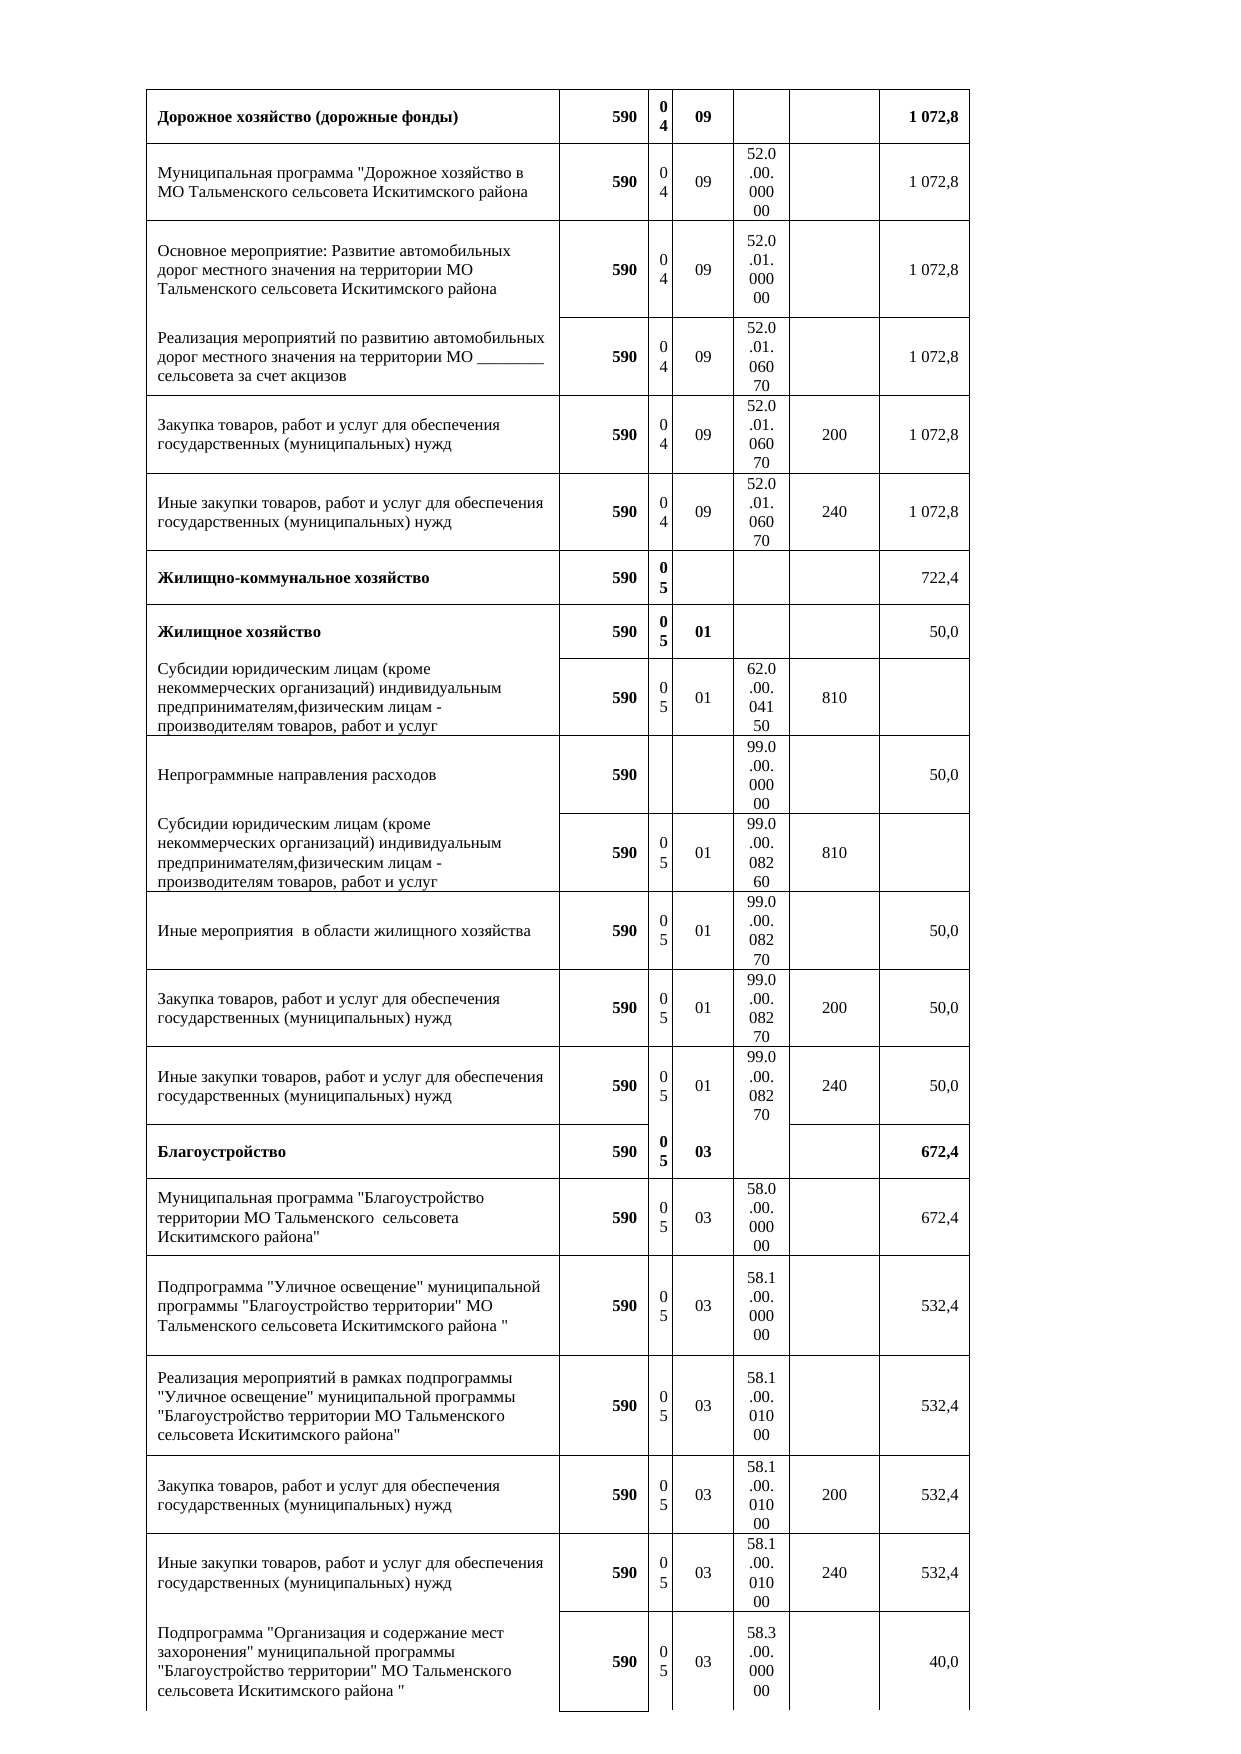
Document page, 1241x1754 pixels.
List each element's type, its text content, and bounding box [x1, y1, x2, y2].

table_cell 05 [649, 551, 672, 604]
table_cell 58.0.00.00000 [734, 1179, 789, 1255]
table_cell 05 [649, 1456, 672, 1533]
table_cell [734, 1124, 789, 1178]
table_cell [790, 1356, 879, 1455]
table_cell 1 072,8 [880, 474, 969, 550]
table_cell 200 [790, 1456, 879, 1533]
table_cell 09 [673, 396, 733, 472]
table_cell 05 [649, 814, 672, 891]
table_cell 05 [649, 1534, 672, 1611]
table_cell Реализация мероприятий в рамках подпрограммы "Уличное освещение" муниципальной программы "Благоустройство территории МО Тальменского сельсовета Искитимского района" [147, 1356, 559, 1455]
table_cell 590 [560, 1125, 648, 1178]
table_cell 99.0.00.08270 [734, 1047, 789, 1124]
table_cell 672,4 [880, 1125, 969, 1178]
table_cell 590 [560, 551, 648, 604]
table_cell 532,4 [880, 1356, 969, 1455]
table_cell 09 [673, 90, 733, 142]
table_cell 722,4 [880, 551, 969, 604]
table_cell 240 [790, 1534, 879, 1611]
table_cell Жилищно-коммунальное хозяйство [147, 551, 559, 604]
table_cell 590 [560, 221, 648, 317]
table_cell [734, 90, 789, 142]
table_cell [790, 144, 879, 220]
table_cell 52.0.01.00000 [734, 221, 789, 317]
table_cell 01 [673, 892, 733, 968]
table_cell 590 [560, 970, 648, 1046]
table_cell 1 072,8 [880, 396, 969, 472]
table_cell 590 [560, 144, 648, 220]
table_cell 590 [560, 1612, 648, 1711]
table_cell 50,0 [880, 605, 969, 658]
table_cell 240 [790, 474, 879, 550]
table_cell 590 [560, 892, 648, 968]
table_cell Закупка товаров, работ и услуг для обеспечения государственных (муниципальных) нужд [147, 970, 559, 1046]
table_cell Субсидии юридическим лицам (кроме некоммерческих организаций) индивидуальным предпринимателям,физическим лицам - производителям товаров, работ и услуг [147, 658, 559, 735]
table_cell 590 [560, 1534, 648, 1611]
table_cell 52.0.01.06070 [734, 318, 789, 395]
table_cell 40,0 [879, 1612, 969, 1711]
table_cell 590 [560, 90, 648, 142]
table_cell 04 [649, 144, 672, 220]
table_cell 590 [560, 318, 648, 395]
table_cell Муниципальная программа "Дорожное хозяйство в МО Тальменского сельсовета Искитимского района [147, 144, 559, 220]
table_cell 52.0.01.06070 [734, 474, 789, 550]
table_cell [673, 736, 733, 813]
table_cell 09 [673, 474, 733, 550]
table_cell 58.1.00.01000 [734, 1534, 789, 1611]
table_cell Иные мероприятия в области жилищного хозяйства [147, 892, 559, 968]
table_cell Муниципальная программа "Благоустройство территории МО Тальменского сельсовета Искитимского района" [147, 1179, 559, 1255]
table_cell 590 [560, 396, 648, 472]
table_cell 590 [560, 1179, 648, 1255]
table_cell 50,0 [880, 1047, 969, 1124]
table_cell [790, 736, 879, 813]
table_cell [790, 605, 879, 658]
table_cell 04 [649, 318, 672, 395]
table_cell 01 [673, 1047, 733, 1124]
table_cell 05 [649, 1047, 672, 1124]
table_cell 09 [673, 318, 733, 395]
table_cell [790, 1179, 879, 1255]
table_cell 05 [649, 1612, 673, 1711]
table_cell 810 [790, 659, 879, 735]
table_cell Подпрограмма "Уличное освещение" муниципальной программы "Благоустройство территории" МО Тальменского сельсовета Искитимского района " [147, 1256, 559, 1355]
table_cell Дорожное хозяйство (дорожные фонды) [147, 90, 559, 142]
table_cell 05 [649, 605, 672, 658]
table_cell Закупка товаров, работ и услуг для обеспечения государственных (муниципальных) нужд [147, 396, 559, 472]
table_cell [789, 1612, 879, 1711]
table_cell 04 [649, 90, 672, 142]
table_cell 09 [673, 144, 733, 220]
table_cell 1 072,8 [880, 221, 969, 317]
table_cell 99.0.00.08270 [734, 970, 789, 1046]
table_cell 05 [649, 892, 672, 968]
table_cell Непрограммные направления расходов [147, 736, 559, 813]
table_cell [790, 1125, 879, 1178]
table_cell 52.0.01.06070 [734, 396, 789, 472]
table_cell 03 [673, 1179, 733, 1255]
table_cell 01 [673, 970, 733, 1046]
table_cell 532,4 [880, 1456, 969, 1533]
table_cell 05 [649, 1179, 672, 1255]
table_cell 01 [673, 605, 733, 658]
table_cell 99.0.00.08270 [734, 892, 789, 968]
table_cell 58.3.00.00000 [734, 1612, 789, 1711]
table_cell Основное мероприятие: Развитие автомобильных дорог местного значения на территории МО Тальменского сельсовета Искитимского района [147, 221, 559, 317]
table_cell [734, 605, 789, 658]
table_cell 05 [649, 1256, 672, 1355]
table_cell 99.0.00.08260 [734, 814, 789, 891]
table_cell [790, 551, 879, 604]
table_cell 05 [649, 1356, 672, 1455]
table_cell 05 [649, 659, 672, 735]
table_cell 03 [673, 1612, 733, 1711]
table_cell [734, 551, 789, 604]
table_cell 03 [673, 1124, 733, 1178]
table_cell 532,4 [880, 1256, 969, 1355]
table_cell Реализация мероприятий по развитию автомобильных дорог местного значения на территории МО ________ сельсовета за счет акцизов [147, 317, 559, 395]
table_cell 590 [560, 1356, 648, 1455]
table_cell 590 [560, 1256, 648, 1355]
table_cell 590 [560, 736, 648, 813]
table_cell 672,4 [880, 1179, 969, 1255]
table_cell 01 [673, 814, 733, 891]
table_cell 52.0.00.00000 [734, 144, 789, 220]
table_cell 532,4 [880, 1534, 969, 1611]
table_cell 62.0.00.04150 [734, 659, 789, 735]
table_cell [790, 318, 879, 395]
table_cell 200 [790, 396, 879, 472]
table_cell [790, 1256, 879, 1355]
table_cell [790, 90, 879, 142]
table_cell 03 [673, 1356, 733, 1455]
table_cell 200 [790, 970, 879, 1046]
table_cell Закупка товаров, работ и услуг для обеспечения государственных (муниципальных) нужд [147, 1456, 559, 1533]
table_cell 590 [560, 474, 648, 550]
table_cell 09 [673, 221, 733, 317]
table_cell Иные закупки товаров, работ и услуг для обеспечения государственных (муниципальных) нужд [147, 1047, 559, 1124]
table_cell 1 072,8 [880, 90, 969, 142]
table_cell [880, 659, 969, 735]
table_cell 03 [673, 1256, 733, 1355]
table_cell Жилищное хозяйство [147, 605, 559, 658]
table_cell [790, 221, 879, 317]
table_cell 05 [649, 970, 672, 1046]
table_cell 99.0.00.00000 [734, 736, 789, 813]
table_cell [673, 551, 733, 604]
table_cell 240 [790, 1047, 879, 1124]
table_cell 1 072,8 [880, 144, 969, 220]
table_cell 50,0 [880, 970, 969, 1046]
table_cell [880, 814, 969, 891]
table_cell 05 [649, 1124, 672, 1178]
table_cell 590 [560, 1456, 648, 1533]
table_cell 1 072,8 [880, 318, 969, 395]
table_cell 58.1.00.00000 [734, 1256, 789, 1355]
table_cell 04 [649, 474, 672, 550]
table_cell 590 [560, 814, 648, 891]
table_cell Иные закупки товаров, работ и услуг для обеспечения государственных (муниципальных) нужд [147, 1534, 559, 1611]
table_cell 03 [673, 1534, 733, 1611]
table_cell 590 [560, 1047, 648, 1124]
table_cell 810 [790, 814, 879, 891]
table_cell Подпрограмма "Организация и содержание мест захоронения" муниципальной программы "Благоустройство территории" МО Тальменского сельсовета Искитимского района " [147, 1611, 559, 1711]
table_cell 50,0 [880, 892, 969, 968]
table_cell [790, 892, 879, 968]
table_cell 50,0 [880, 736, 969, 813]
table_cell Иные закупки товаров, работ и услуг для обеспечения государственных (муниципальных) нужд [147, 474, 559, 550]
table_cell 04 [649, 396, 672, 472]
table_cell 01 [673, 659, 733, 735]
table_cell 04 [649, 221, 672, 317]
table_cell 590 [560, 659, 648, 735]
table_cell 58.1.00.01000 [734, 1456, 789, 1533]
table_cell 03 [673, 1456, 733, 1533]
table_cell 58.1.00.01000 [734, 1356, 789, 1455]
table_cell Благоустройство [147, 1125, 559, 1178]
table_cell [649, 736, 672, 813]
table_cell 590 [560, 605, 648, 658]
table_cell Субсидии юридическим лицам (кроме некоммерческих организаций) индивидуальным предпринимателям,физическим лицам - производителям товаров, работ и услуг [147, 813, 559, 891]
